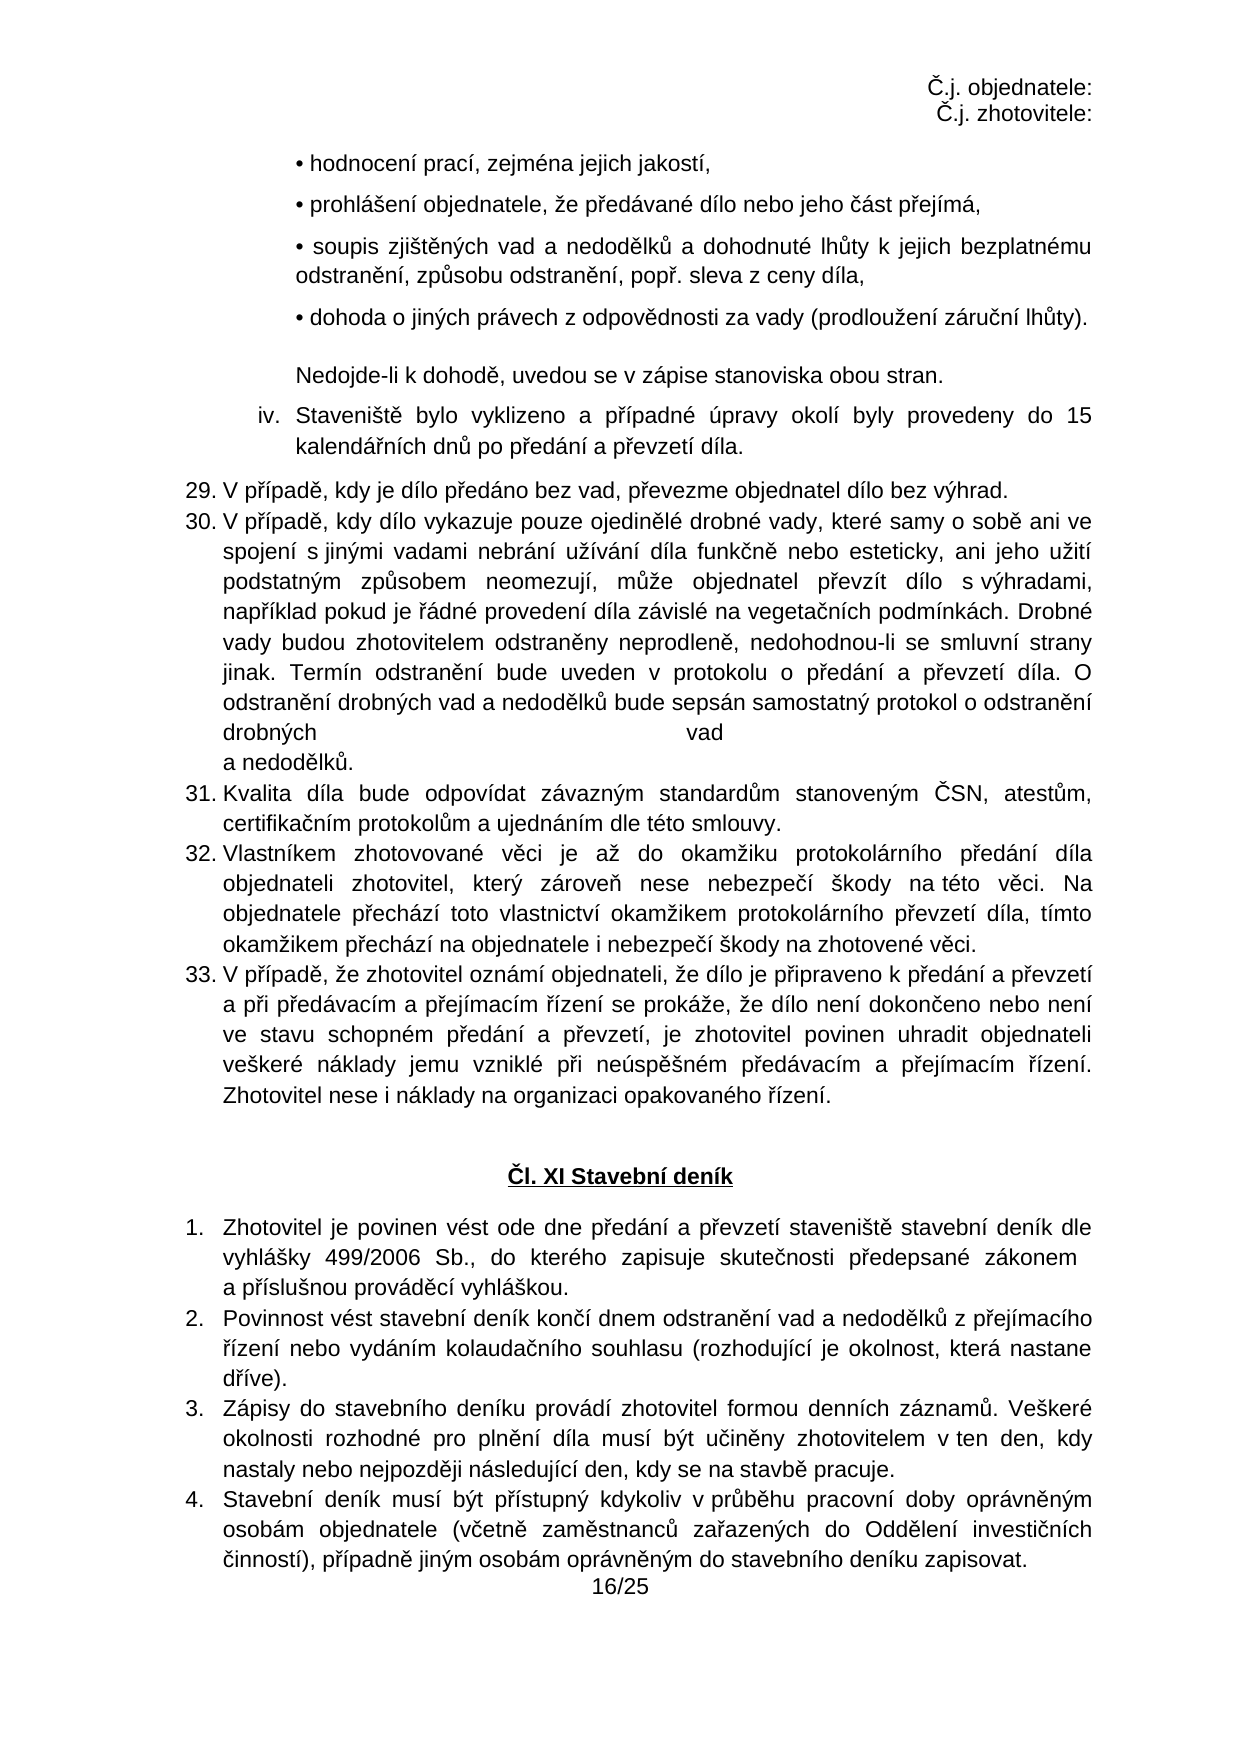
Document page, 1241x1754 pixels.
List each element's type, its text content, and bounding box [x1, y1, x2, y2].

list V případě, kdy je dílo předáno bez vad, převezme objednatel dílo bez výhrad. [185, 477, 1093, 504]
text • dohoda o jiných právech z odpovědnosti za vady (prodloužení záruční lhůty). [221, 302, 1093, 331]
list Kvalita díla bude odpovídat závazným standardům stanoveným ČSN, atestům, certifikačním protokolům a ujednáním dle této smlouvy. [185, 779, 1093, 836]
text • prohlášení objednatele, že předávané dílo nebo jeho část přejímá, [221, 189, 1093, 218]
list Povinnost vést stavební deník končí dnem odstranění vad a nedodělků z přejímacího řízení nebo vydáním kolaudačního souhlasu (rozhodující je okolnost, která nastane dříve). [185, 1304, 1093, 1391]
text Čl. XI Stavební deník [148, 1163, 1093, 1189]
list V případě, kdy dílo vykazuje pouze ojedinělé drobné vady, které samy o sobě ani ve spojení s jinými vadami nebrání užívání díla funkčně nebo esteticky, ani jeho užití podstatným způsobem neomezují, může objednatel převzít dílo s výhradami, například pokud je řádné provedení díla závislé na vegetačních podmínkách. Drobné vady budou zhotovitelem odstraněny neprodleně, nedohodnou-li se smluvní strany jinak. Termín odstranění bude uveden v protokolu o předání a převzetí díla. O odstranění drobných vad a nedodělků bude sepsán samostatný protokol o odstranění drobných vad a nedodělků. [185, 508, 1093, 776]
list Staveniště bylo vyklizeno a případné úpravy okolí byly provedeny do 15 kalendářních dnů po předání a převzetí díla. [281, 402, 1093, 460]
list Vlastníkem zhotovované věci je až do okamžiku protokolárního předání díla objednateli zhotovitel, který zároveň nese nebezpečí škody na této věci. Na objednatele přechází toto vlastnictví okamžikem protokolárního převzetí díla, tímto okamžikem přechází na objednatele i nebezpečí škody na zhotovené věci. [185, 840, 1093, 957]
list V případě, že zhotovitel oznámí objednateli, že dílo je připraveno k předání a převzetí a při předávacím a přejímacím řízení se prokáže, že dílo není dokončeno nebo není ve stavu schopném předání a převzetí, je zhotovitel povinen uhradit objednateli veškeré náklady jemu vzniklé při neúspěšném předávacím a přejímacím řízení. Zhotovitel nese i náklady na organizaci opakovaného řízení. [185, 961, 1093, 1108]
text Nedojde-li k dohodě, uvedou se v zápise stanoviska obou stran. [221, 360, 1093, 389]
list Zhotovitel je povinen vést ode dne předání a převzetí staveniště stavební deník dle vyhlášky 499/2006 Sb., do kterého zapisuje skutečnosti předepsané zákonem a příslušnou prováděcí vyhláškou. [185, 1214, 1093, 1301]
list Stavební deník musí být přístupný kdykoliv v průběhu pracovní doby oprávněným osobám objednatele (včetně zaměstnanců zařazených do Oddělení investičních činností), případně jiným osobám oprávněným do stavebního deníku zapisovat. [185, 1486, 1093, 1572]
text • hodnocení prací, zejména jejich jakostí, [221, 148, 1093, 177]
list Zápisy do stavebního deníku provádí zhotovitel formou denních záznamů. Veškeré okolnosti rozhodné pro plnění díla musí být učiněny zhotovitelem v ten den, kdy nastaly nebo nejpozději následující den, kdy se na stavbě pracuje. [185, 1395, 1093, 1482]
text • soupis zjištěných vad a nedodělků a dohodnuté lhůty k jejich bezplatnému odstranění, způsobu odstranění, popř. sleva z ceny díla, [295, 231, 1093, 289]
